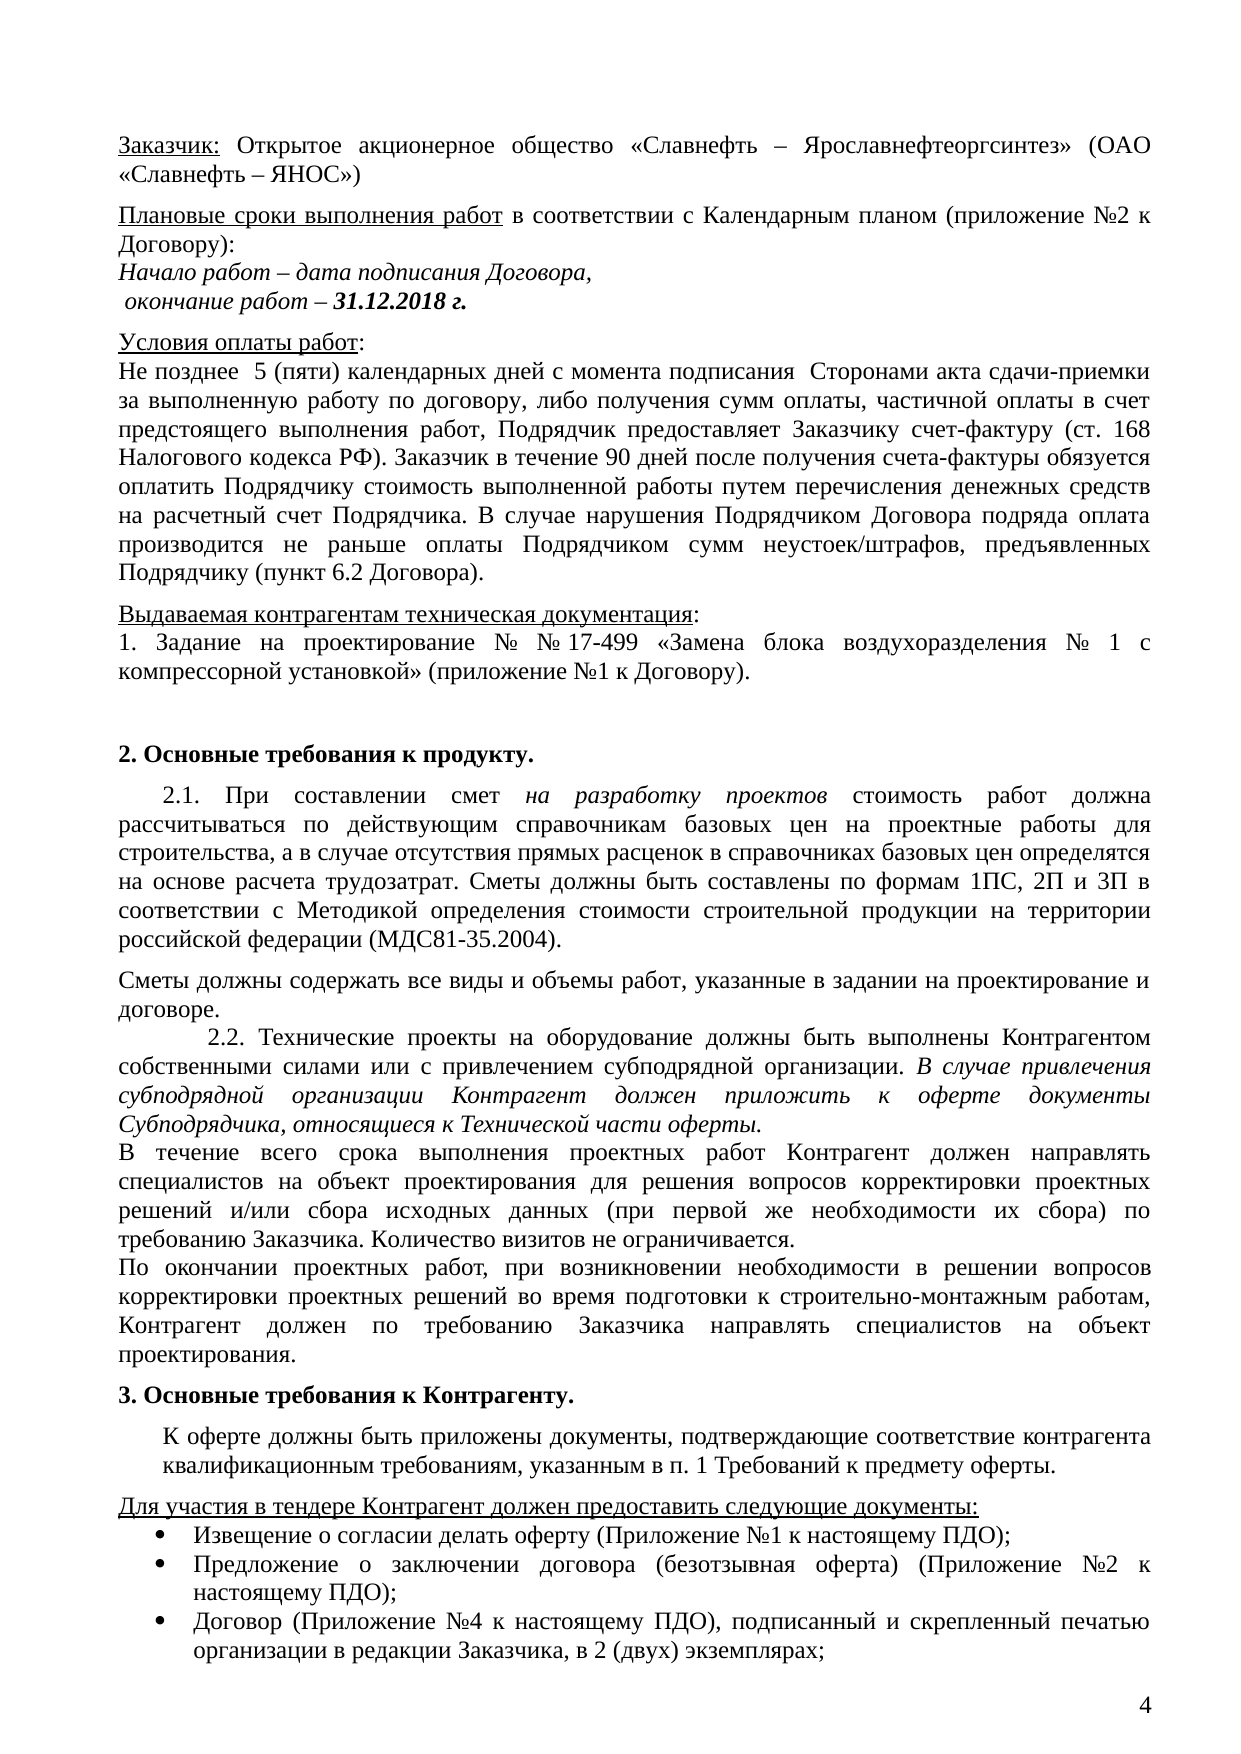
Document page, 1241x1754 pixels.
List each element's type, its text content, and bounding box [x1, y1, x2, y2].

list Договор (Приложение №4 к настоящему ПДО), подписанный и скрепленный печатью организации в редакции Заказчика, в 2 (двух) экземплярах; [156, 1606, 1152, 1664]
text 3. Основные требования к Контрагенту. [118, 1380, 1152, 1409]
text В течение всего срока выполнения проектных работ Контрагент должен направлять специалистов на объект проектирования для решения вопросов корректировки проектных решений и/или сбора исходных данных (при первой же необходимости их сбора) по требованию Заказчика. Количество визитов не ограничивается. [118, 1137, 1152, 1252]
list Извещение о согласии делать оферту (Приложение №1 к настоящему ПДО); [156, 1520, 1152, 1549]
list Предложение о заключении договора (безотзывная оферта) (Приложение №2 к настоящему ПДО); [156, 1549, 1152, 1606]
text Для участия в тендере Контрагент должен предоставить следующие документы: [118, 1491, 1152, 1520]
text Заказчик: Открытое акционерное общество «Славнефть – Ярославнефтеоргсинтез» (ОАО «Славнефть – ЯНОС») [118, 130, 1152, 187]
text Выдаваемая контрагентам техническая документация: [118, 599, 1152, 627]
text Сметы должны содержать все виды и объемы работ, указанные в задании на проектирование и договоре. [118, 965, 1152, 1022]
text По окончании проектных работ, при возникновении необходимости в решении вопросов корректировки проектных решений во время подготовки к строительно-монтажным работам, Контрагент должен по требованию Заказчика направлять специалистов на объект проектирования. [118, 1252, 1152, 1367]
text 2. Основные требования к продукту. [118, 739, 1152, 767]
text Не позднее 5 (пяти) календарных дней с момента подписания Сторонами акта сдачи-приемки за выполненную работу по договору, либо получения сумм оплаты, частичной оплаты в счет предстоящего выполнения работ, Подрядчик предоставляет Заказчику счет-фактуру (ст. 168 Налогового кодекса РФ). Заказчик в течение 90 дней после получения счета-фактуры обязуется оплатить Подрядчику стоимость выполненной работы путем перечисления денежных средств на расчетный счет Подрядчика. В случае нарушения Подрядчиком Договора подряда оплата производится не раньше оплаты Подрядчиком сумм неустоек/штрафов, предъявленных Подрядчику (пункт 6.2 Договора). [118, 356, 1152, 586]
text Плановые сроки выполнения работ в соответствии с Календарным планом (приложение №2 к Договору): [118, 200, 1152, 257]
text окончание работ – 31.12.2018 г. [118, 286, 1152, 315]
text 1. Задание на проектирование № № 17-499 «Замена блока воздухоразделения № 1 с компрессорной установкой» (приложение №1 к Договору). [118, 627, 1152, 685]
text 2.1. При составлении смет на разработку проектов стоимость работ должна рассчитываться по действующим справочникам базовых цен на проектные работы для строительства, а в случае отсутствия прямых расценок в справочниках базовых цен определятся на основе расчета трудозатрат. Сметы должны быть составлены по формам 1ПС, 2П и 3П в соответствии с Методикой определения стоимости строительной продукции на территории российской федерации (МДС81-35.2004). [118, 780, 1152, 952]
text Условия оплаты работ: [118, 327, 1152, 356]
text Начало работ – дата подписания Договора, [118, 257, 1152, 286]
text К оферте должны быть приложены документы, подтверждающие соответствие контрагента квалификационным требованиям, указанным в п. 1 Требований к предмету оферты. [162, 1421, 1152, 1479]
text 2.2. Технические проекты на оборудование должны быть выполнены Контрагентом собственными силами или с привлечением субподрядной организации. В случае привлечения субподрядной организации Контрагент должен приложить к оферте документы Субподрядчика, относящиеся к Технической части оферты. [118, 1022, 1152, 1137]
